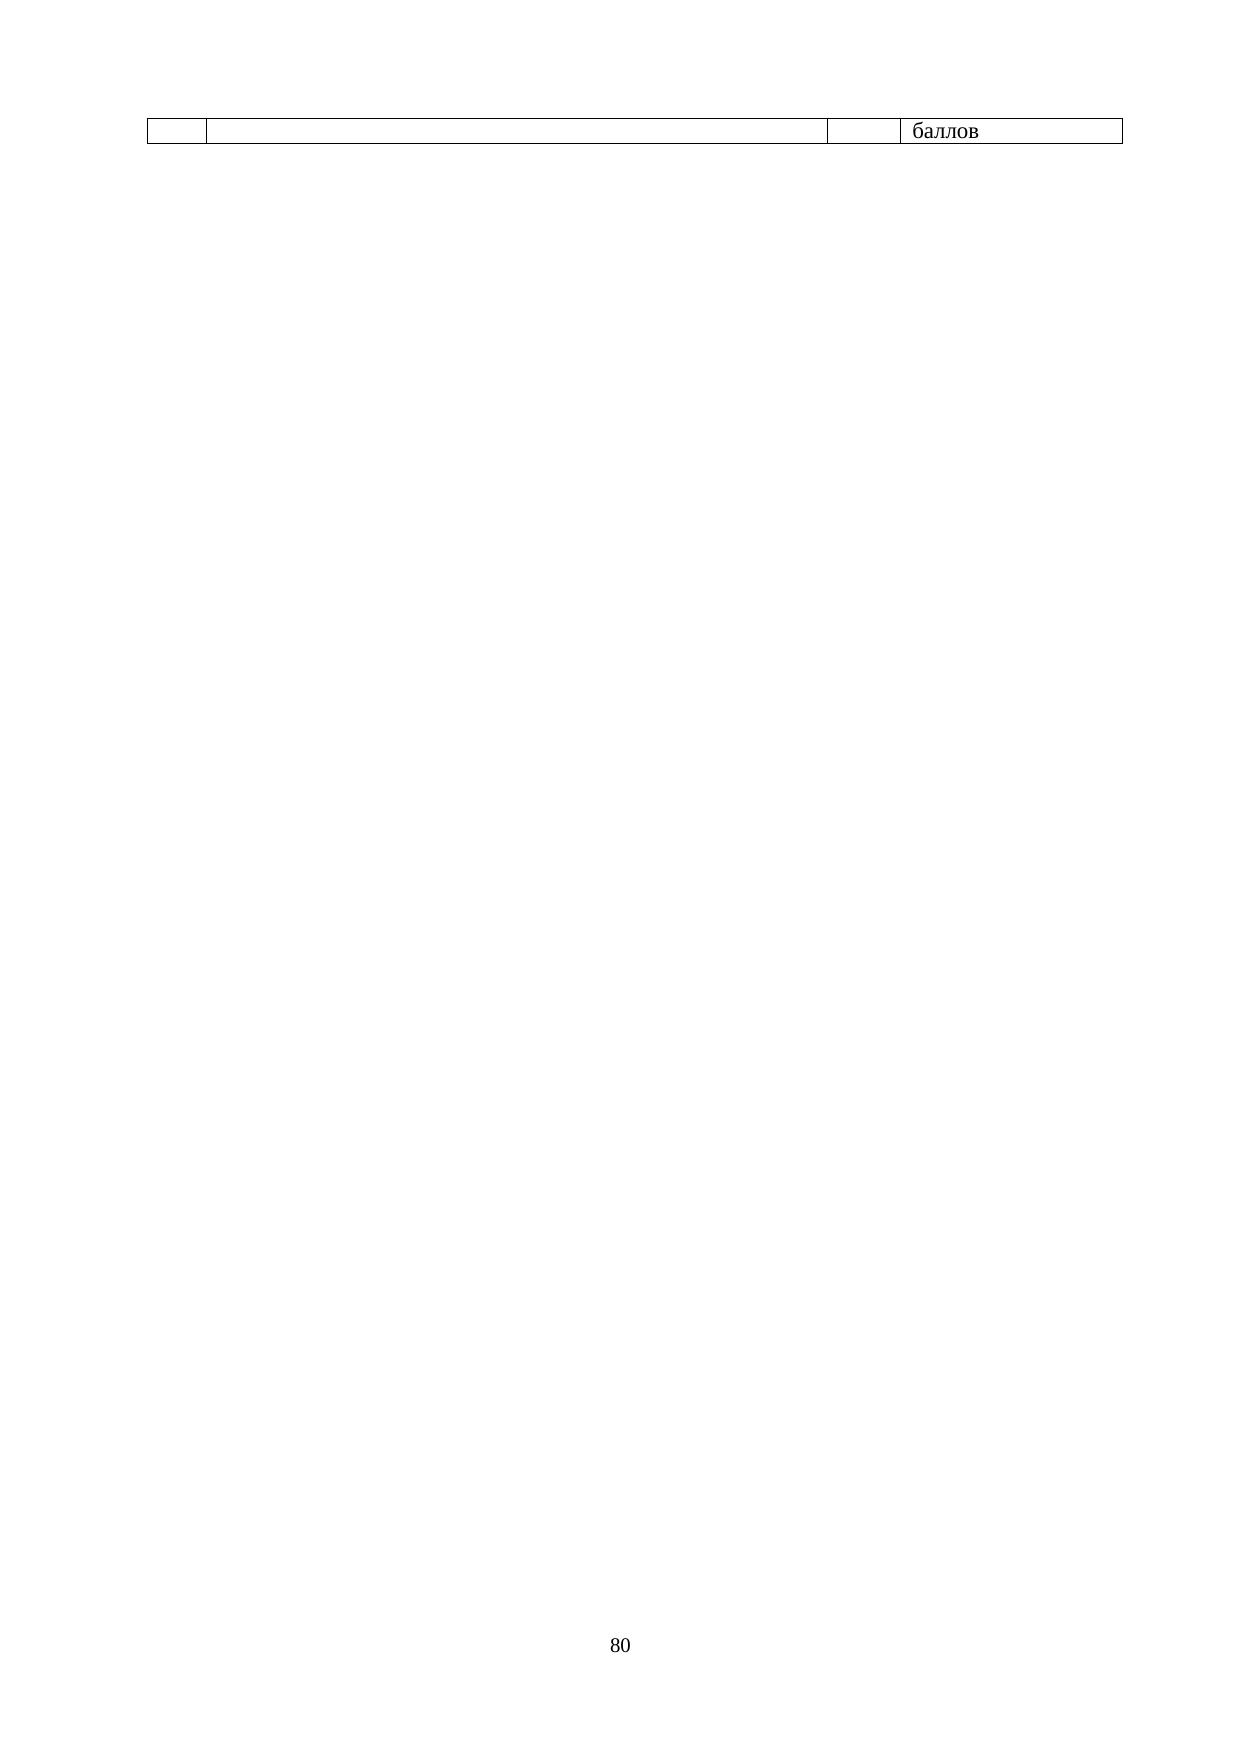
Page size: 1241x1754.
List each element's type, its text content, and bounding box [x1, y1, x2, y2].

table_cell 5. [148, 119, 206, 143]
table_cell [901, 119, 1122, 143]
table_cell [207, 119, 827, 143]
table_cell 0-1 [828, 119, 900, 143]
